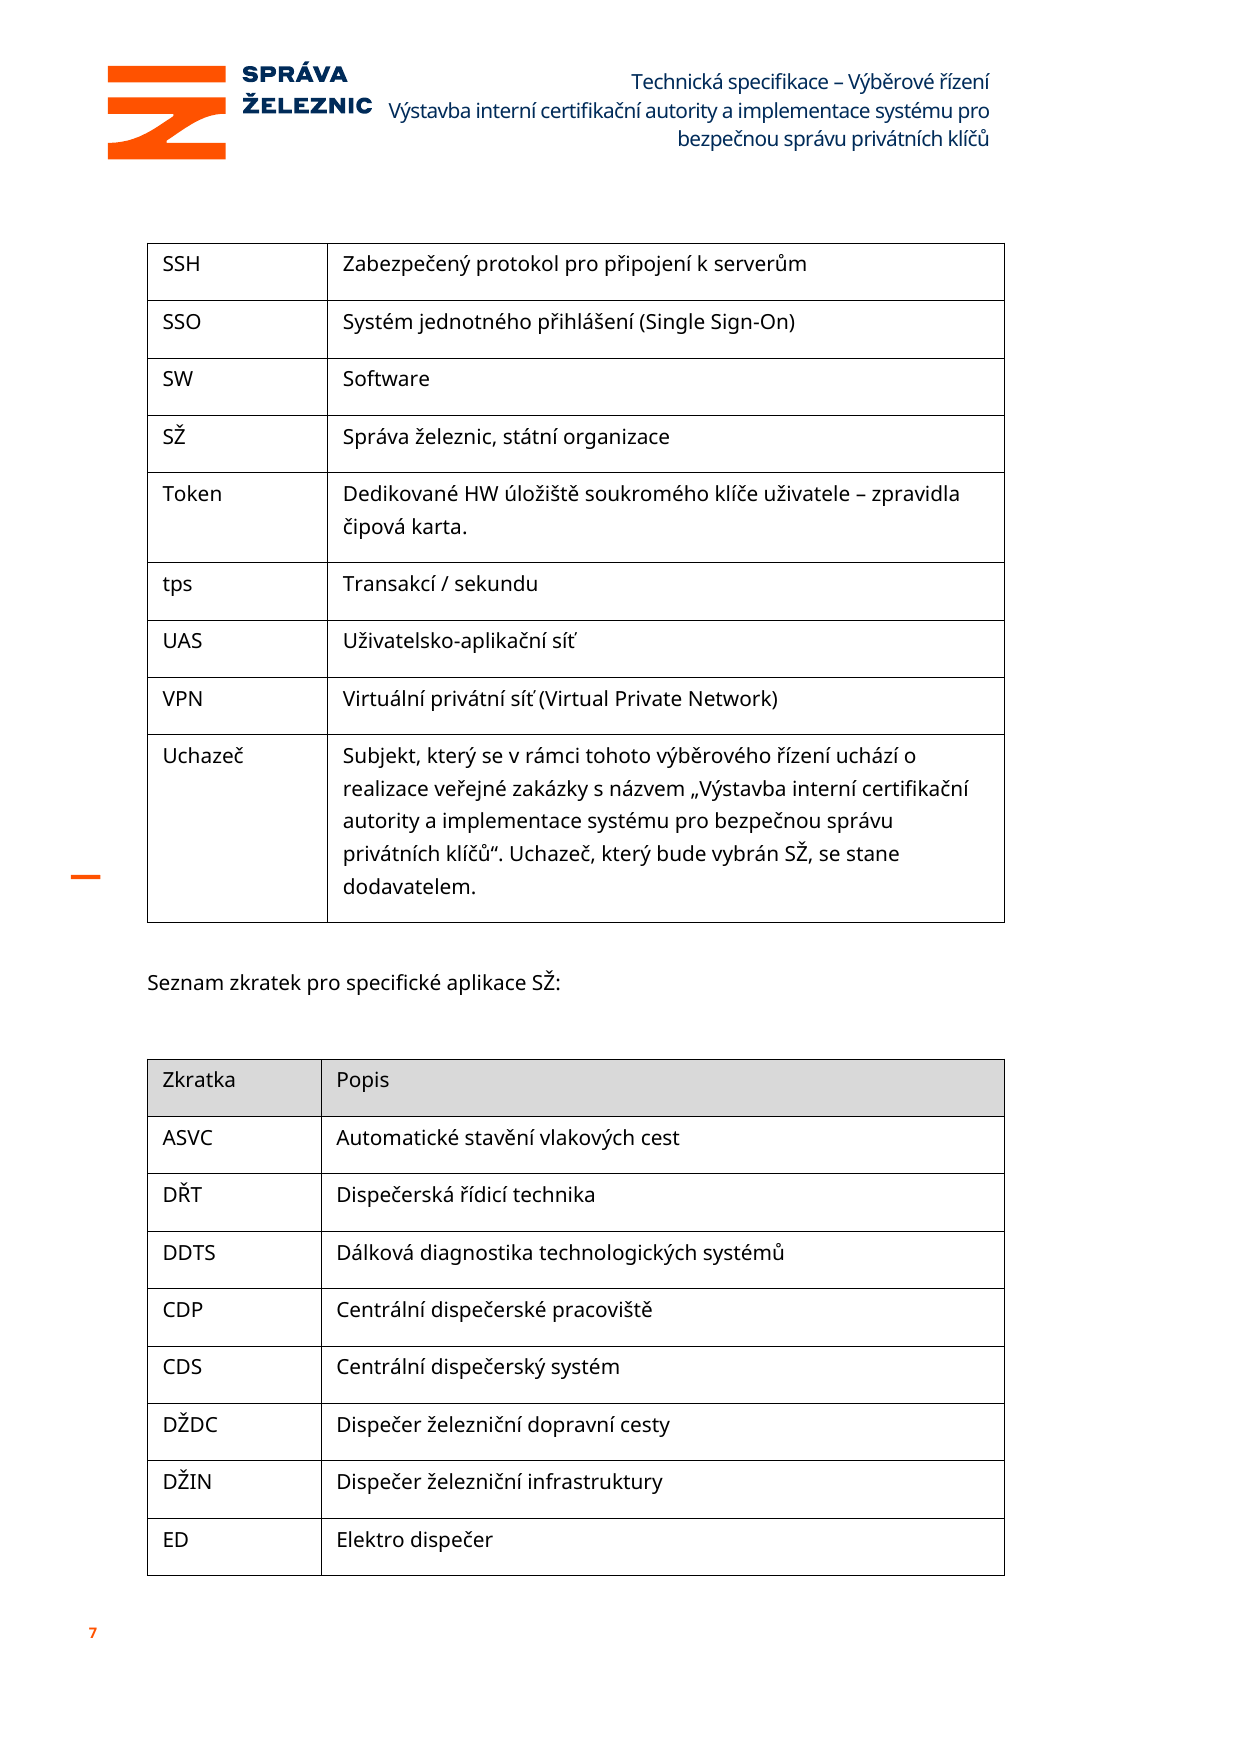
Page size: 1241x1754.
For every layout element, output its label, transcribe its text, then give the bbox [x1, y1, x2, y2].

table_cell tps [148, 563, 327, 619]
table_cell Dispečerská řídicí technika [322, 1174, 1004, 1231]
table_cell Centrální dispečerské pracoviště [322, 1289, 1004, 1346]
table_cell DŽDC [148, 1404, 321, 1460]
table_cell Uchazeč [148, 735, 327, 922]
table_cell Transakcí / sekundu [328, 563, 1004, 619]
table_cell SW [148, 359, 327, 415]
table_cell SSH [148, 244, 327, 300]
table_cell UAS [148, 621, 327, 677]
text Seznam zkratek pro specifické aplikace SŽ: [147, 968, 1004, 997]
table_cell Správa železnic, státní organizace [328, 416, 1004, 472]
table_cell Uživatelsko-aplikační síť [328, 621, 1004, 677]
table_cell Subjekt, který se v rámci tohoto výběrového řízení uchází o realizace veřejné zakázky s názvem „Výstavba interní certifikační autority a implementace systému pro bezpečnou správu privátních klíčů“. Uchazeč, který bude vybrán SŽ, se stane dodavatelem. [328, 735, 1004, 922]
table_cell Automatické stavění vlakových cest [322, 1117, 1004, 1173]
table_cell Dispečer železniční dopravní cesty [322, 1404, 1004, 1460]
table_cell Virtuální privátní síť (Virtual Private Network) [328, 678, 1004, 734]
table_cell Dispečer železniční infrastruktury [322, 1461, 1004, 1518]
table_cell Elektro dispečer [322, 1519, 1004, 1575]
table_cell DDTS [148, 1232, 321, 1288]
table_cell Dálková diagnostika technologických systémů [322, 1232, 1004, 1288]
table_cell DŽIN [148, 1461, 321, 1518]
table_cell ASVC [148, 1117, 321, 1173]
table_cell ED [148, 1519, 321, 1575]
table_cell Dedikované HW úložiště soukromého klíče uživatele – zpravidla čipová karta. [328, 473, 1004, 562]
table_cell DŘT [148, 1174, 321, 1231]
table_header Zkratka [148, 1060, 321, 1116]
table_header Popis [322, 1060, 1004, 1116]
table_cell CDP [148, 1289, 321, 1346]
table_cell SSO [148, 301, 327, 357]
table_cell Zabezpečený protokol pro připojení k serverům [328, 244, 1004, 300]
table_cell Systém jednotného přihlášení (Single Sign-On) [328, 301, 1004, 357]
table_cell VPN [148, 678, 327, 734]
table_cell Centrální dispečerský systém [322, 1347, 1004, 1403]
table_cell CDS [148, 1347, 321, 1403]
table_cell Token [148, 473, 327, 562]
table_cell Software [328, 359, 1004, 415]
table_cell SŽ [148, 416, 327, 472]
